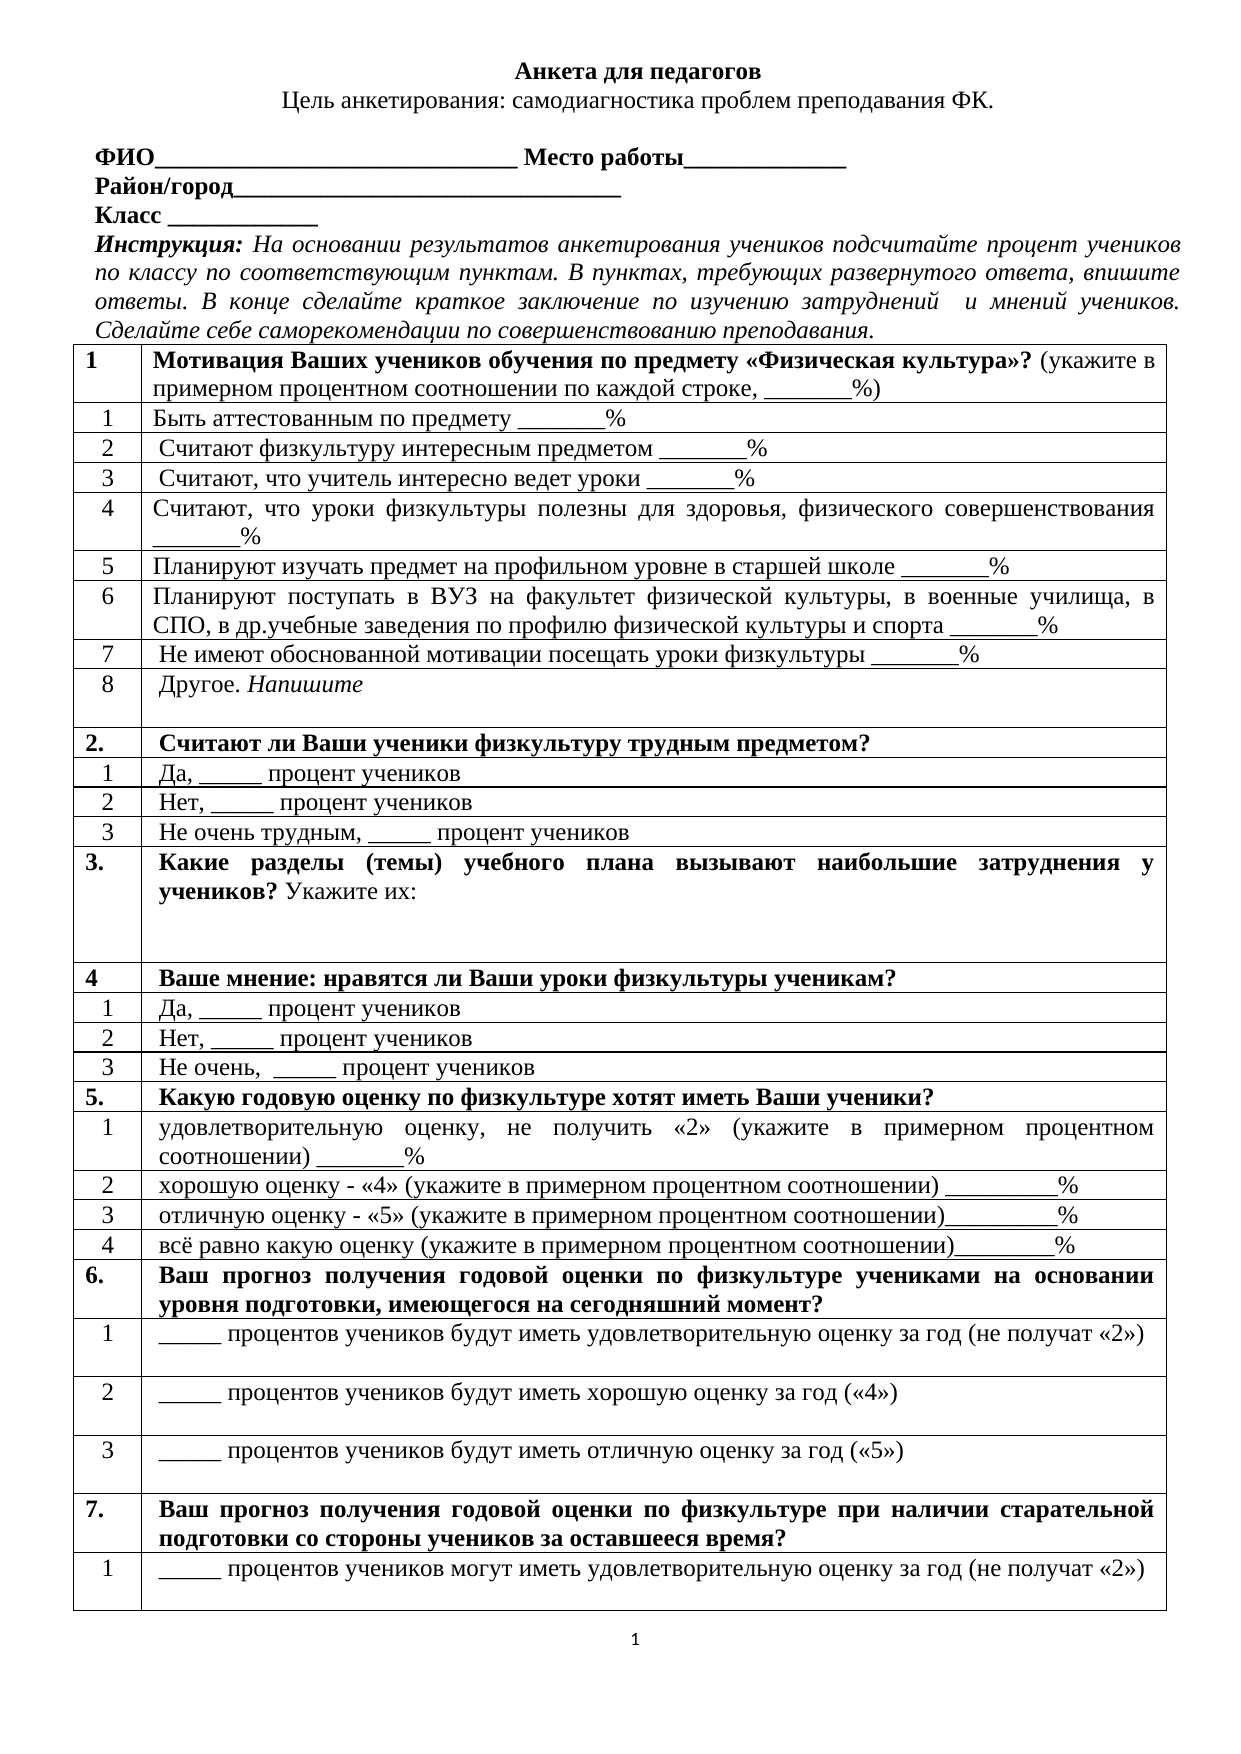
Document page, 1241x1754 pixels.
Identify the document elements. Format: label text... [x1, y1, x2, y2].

table_cell 5. [74, 1082, 141, 1111]
text Анкета для педагогов [94, 56, 1181, 85]
table_cell 1 [74, 403, 141, 432]
table_cell всё равно какую оценку (укажите в примерном процентном соотношении)________% [142, 1230, 1166, 1259]
table_cell _____ процентов учеников будут иметь отличную оценку за год («5») [142, 1436, 1166, 1493]
table_cell 2 [74, 1171, 141, 1199]
table_cell Не имеют обоснованной мотивации посещать уроки физкультуры _______% [142, 640, 1166, 668]
table_cell 4 [74, 963, 141, 992]
table_cell 1 [74, 993, 141, 1022]
table_cell Нет, _____ процент учеников [142, 788, 1166, 816]
table_cell _____ процентов учеников могут иметь удовлетворительную оценку за год (не получат «2») [142, 1553, 1166, 1610]
text ФИО_____________________________ Место работы_____________ Район/город_______________________________ [94, 142, 1181, 200]
table_cell _____ процентов учеников будут иметь хорошую оценку за год («4») [142, 1377, 1166, 1434]
table_cell 4 [74, 1230, 141, 1259]
table_cell 1 [74, 1319, 141, 1376]
table_cell 3 [74, 463, 141, 492]
table_cell Планируют изучать предмет на профильном уровне в старшей школе _______% [142, 551, 1166, 580]
table_cell 3. [74, 847, 141, 962]
table_cell Планируют поступать в ВУЗ на факультет физической культуры, в военные училища, в СПО, в др.учебные заведения по профилю физической культуры и спорта _______% [142, 581, 1166, 638]
table_cell Ваше мнение: нравятся ли Ваши уроки физкультуры ученикам? [142, 963, 1166, 992]
table_cell 2 [74, 1377, 141, 1434]
table_cell 2 [74, 433, 141, 462]
table_cell 6 [74, 581, 141, 638]
table_cell Считают физкультуру интересным предметом _______% [142, 433, 1166, 462]
table_cell 3 [74, 1053, 141, 1081]
table_cell 3 [74, 1200, 141, 1229]
table_cell Какие разделы (темы) учебного плана вызывают наибольшие затруднения у учеников? Укажите их: [142, 847, 1166, 962]
table_cell 1 [74, 1112, 141, 1169]
table_header 1 [74, 345, 141, 402]
table_cell Считают, что учитель интересно ведет уроки _______% [142, 463, 1166, 492]
table_cell 1 [74, 758, 141, 786]
table_header Мотивация Ваших учеников обучения по предмету «Физическая культура»? (укажите в примерном процентном соотношении по каждой строке, _______%) [142, 345, 1166, 402]
table_cell Быть аттестованным по предмету _______% [142, 403, 1166, 432]
table_cell Да, _____ процент учеников [142, 993, 1166, 1022]
text Цель анкетирования: самодиагностика проблем преподавания ФК. [94, 85, 1181, 114]
table_cell удовлетворительную оценку, не получить «2» (укажите в примерном процентном соотношении) _______% [142, 1112, 1166, 1169]
text Инструкция: На основании результатов анкетирования учеников подсчитайте процент учеников по классу по соответствующим пунктам. В пунктах, требующих развернутого ответа, впишите ответы. В конце сделайте краткое заключение по изучению затруднений и мнений учеников. Сделайте себе саморекомендации по совершенствованию преподавания. [94, 229, 1181, 344]
table_cell 3 [74, 1436, 141, 1493]
table_cell хорошую оценку - «4» (укажите в примерном процентном соотношении) _________% [142, 1171, 1166, 1199]
table_cell Не очень трудным, _____ процент учеников [142, 817, 1166, 846]
table_cell 4 [74, 493, 141, 550]
table_cell 5 [74, 551, 141, 580]
table_cell Считают ли Ваши ученики физкультуру трудным предметом? [142, 728, 1166, 757]
table_cell отличную оценку - «5» (укажите в примерном процентном соотношении)_________% [142, 1200, 1166, 1229]
table_cell 2 [74, 788, 141, 816]
table_cell Нет, _____ процент учеников [142, 1023, 1166, 1051]
table_cell 6. [74, 1260, 141, 1317]
table_cell 7 [74, 640, 141, 668]
table_cell Другое. Напишите [142, 669, 1166, 727]
table_cell 2 [74, 1023, 141, 1051]
table_cell 2. [74, 728, 141, 757]
table_cell 3 [74, 817, 141, 846]
table_cell 7. [74, 1494, 141, 1552]
table_cell 8 [74, 669, 141, 727]
table_cell Ваш прогноз получения годовой оценки по физкультуре учениками на основании уровня подготовки, имеющегося на сегодняшний момент? [142, 1260, 1166, 1317]
table_cell _____ процентов учеников будут иметь удовлетворительную оценку за год (не получат «2») [142, 1319, 1166, 1376]
table_cell 1 [74, 1553, 141, 1610]
text Класс ____________ [94, 200, 1181, 229]
table_cell Считают, что уроки физкультуры полезны для здоровья, физического совершенствования _______% [142, 493, 1166, 550]
table_cell Ваш прогноз получения годовой оценки по физкультуре при наличии старательной подготовки со стороны учеников за оставшееся время? [142, 1494, 1166, 1552]
table_cell Не очень, _____ процент учеников [142, 1053, 1166, 1081]
table_cell Да, _____ процент учеников [142, 758, 1166, 786]
table_cell Какую годовую оценку по физкультуре хотят иметь Ваши ученики? [142, 1082, 1166, 1111]
